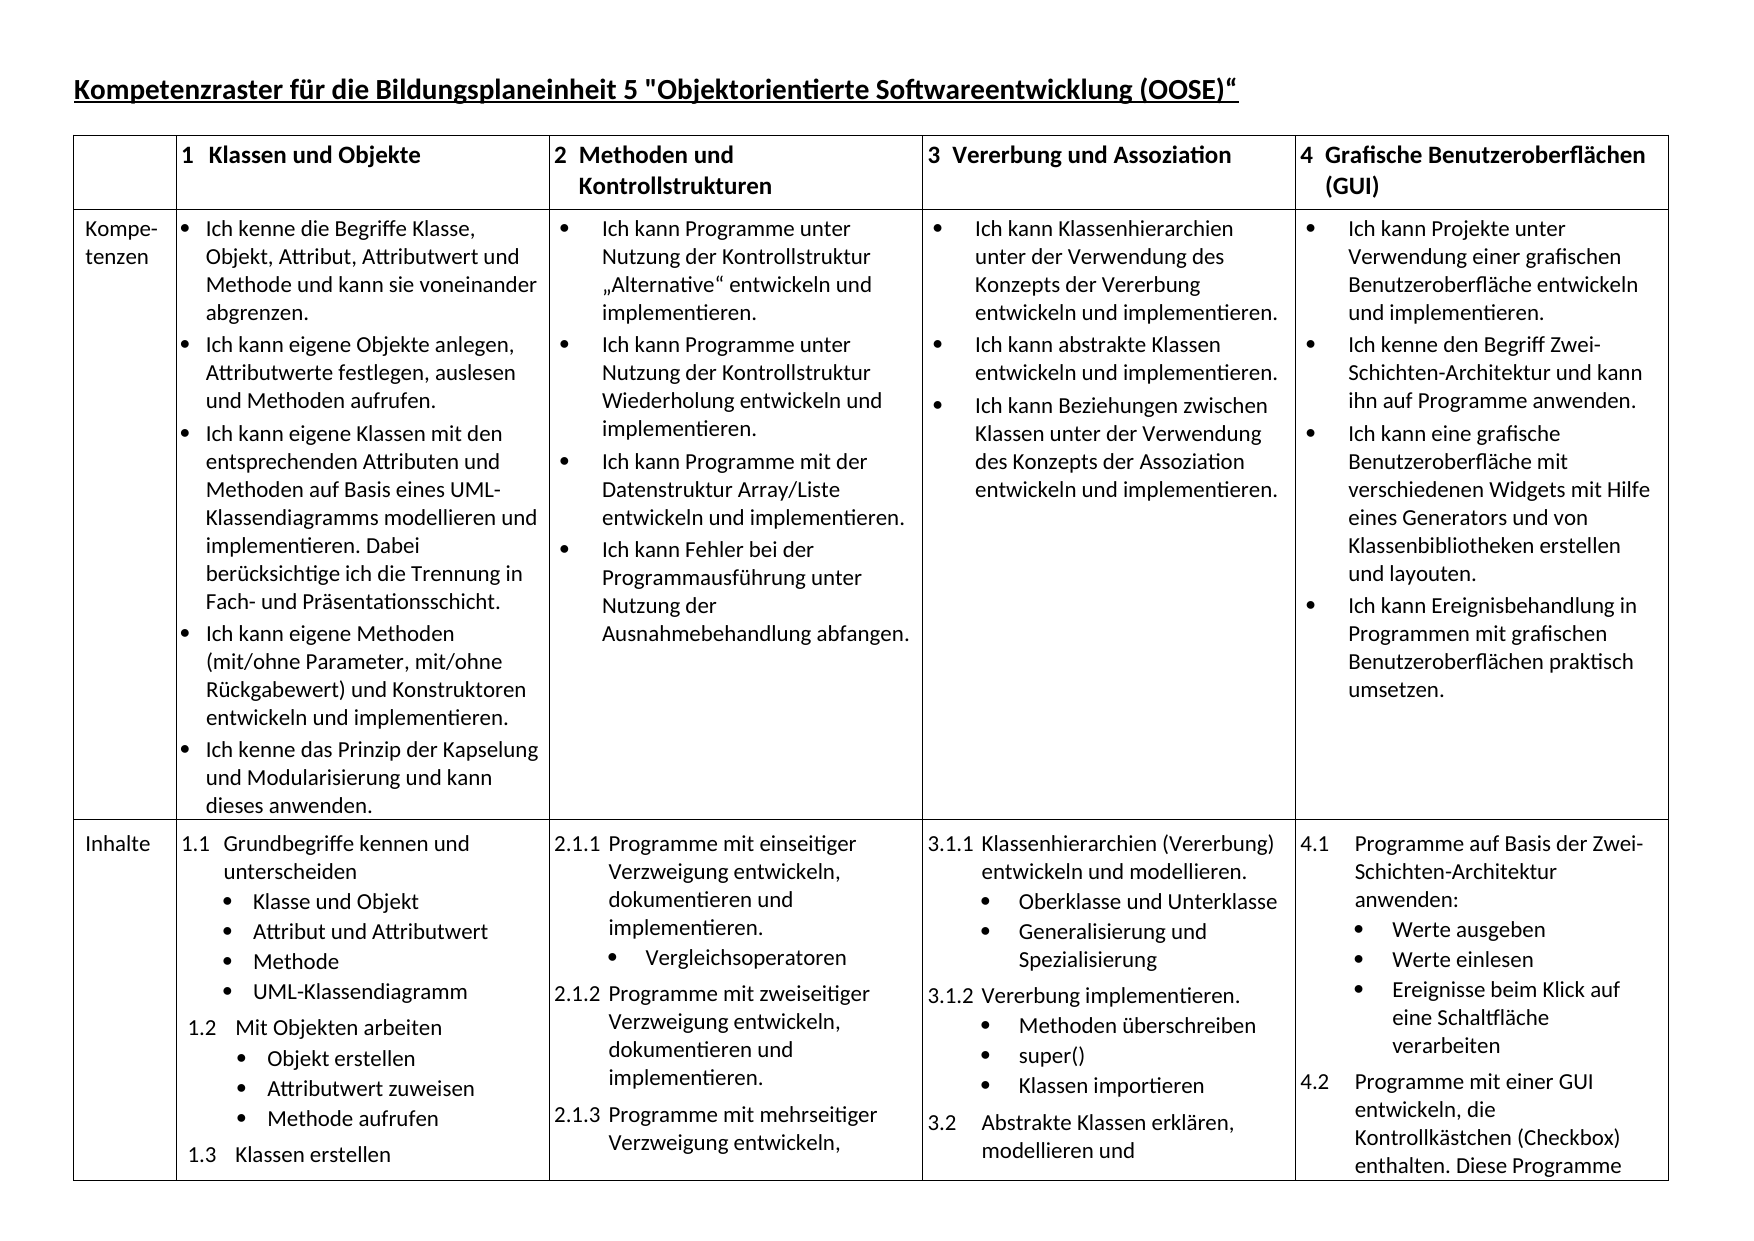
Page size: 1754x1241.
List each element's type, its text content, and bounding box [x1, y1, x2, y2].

table_header 4 Grafische Benutzeroberflächen (GUI) [1296, 136, 1668, 209]
table_cell Ich kenne die Begriffe Klasse, Objekt, Attribut, Attributwert und Methode und kann sie voneinander abgrenzen. Ich kann eigene Objekte anlegen, Attributwerte festlegen, auslesen und Methoden aufrufen. Ich kann eigene Klassen mit den entsprechenden Attributen und Methoden auf Basis eines UML-Klassendiagramms modellieren und implementieren. Dabei berücksichtige ich die Trennung in Fach- und Präsentationsschicht. Ich kann eigene Methoden (mit/ohne Parameter, mit/ohne Rückgabewert) und Konstruktoren entwickeln und implementieren. Ich kenne das Prinzip der Kapselung und Modularisierung und kann dieses anwenden. [177, 210, 549, 819]
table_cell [1296, 820, 1668, 1179]
table_cell Inhalte [74, 820, 176, 1179]
table_cell Ich kann Klassenhierarchien unter der Verwendung des Konzepts der Vererbung entwickeln und implementieren. Ich kann abstrakte Klassen entwickeln und implementieren. Ich kann Beziehungen zwischen Klassen unter der Verwendung des Konzepts der Assoziation entwickeln und implementieren. [923, 210, 1295, 819]
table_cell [177, 820, 549, 1179]
table_cell Ich kann Projekte unter Verwendung einer grafischen Benutzeroberfläche entwickeln und implementieren. Ich kenne den Begriff Zwei-Schichten-Architektur und kann ihn auf Programme anwenden. Ich kann eine grafische Benutzeroberfläche mit verschiedenen Widgets mit Hilfe eines Generators und von Klassenbibliotheken erstellen und layouten. Ich kann Ereignisbehandlung in Programmen mit grafischen Benutzeroberflächen praktisch umsetzen. [1296, 210, 1668, 819]
table_cell Kompe-tenzen [74, 210, 176, 819]
text Kompetenzraster für die Bildungsplaneinheit 5 "Objektorientierte Softwareentwicklung (OOSE)“ [74, 71, 1636, 106]
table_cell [923, 820, 1295, 1179]
table_header 3 Vererbung und Assoziation [923, 136, 1295, 209]
table_header 2 Methoden und Kontrollstrukturen [550, 136, 922, 209]
table_header [74, 136, 176, 209]
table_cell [550, 820, 922, 1179]
table_header 1 Klassen und Objekte [177, 136, 549, 209]
table_cell Ich kann Programme unter Nutzung der Kontrollstruktur „Alternative“ entwickeln und implementieren. Ich kann Programme unter Nutzung der Kontrollstruktur Wiederholung entwickeln und implementieren. Ich kann Programme mit der Datenstruktur Array/Liste entwickeln und implementieren. Ich kann Fehler bei der Programmausführung unter Nutzung der Ausnahmebehandlung abfangen. [550, 210, 922, 819]
